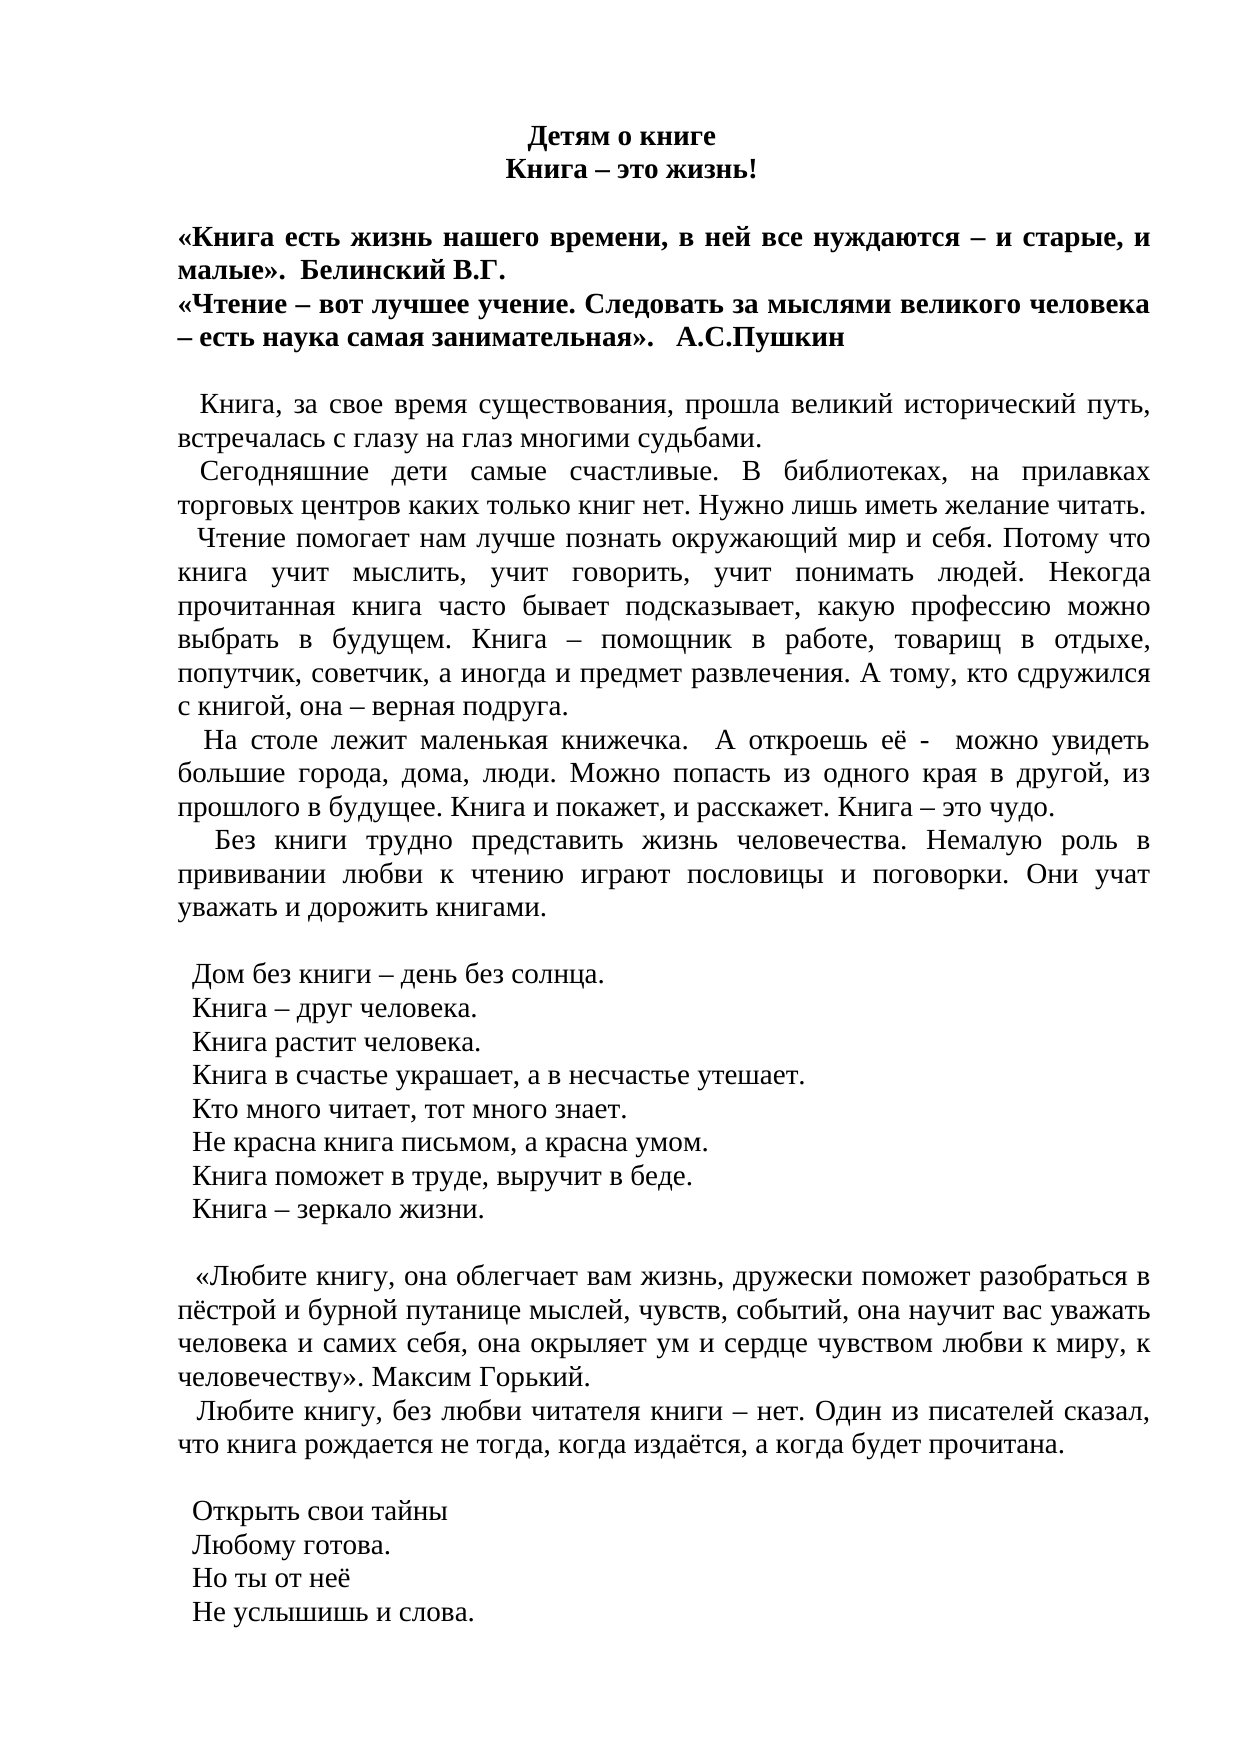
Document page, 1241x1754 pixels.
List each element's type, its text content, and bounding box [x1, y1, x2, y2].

text Не красна книга письмом, а красна умом. [177, 1124, 1152, 1158]
text Любому готова. [177, 1527, 1152, 1560]
text Открыть свои тайны [177, 1493, 1152, 1527]
text «Чтение – вот лучшее учение. Следовать за мыслями великого человека – есть наука самая занимательная». А.С.Пушкин [177, 286, 1152, 353]
text Без книги трудно представить жизнь человечества. Немалую роль в прививании любви к чтению играют пословицы и поговорки. Они учат уважать и дорожить книгами. [177, 822, 1152, 923]
text Книга, за свое время существования, прошла великий исторический путь, встречалась с глазу на глаз многими судьбами. [177, 386, 1152, 453]
text Книга – зеркало жизни. [177, 1191, 1152, 1225]
text «Книга есть жизнь нашего времени, в ней все нуждаются – и старые, и малые». Белинский В.Г. [177, 219, 1152, 286]
text Детям о книге [177, 118, 1152, 152]
text Книга растит человека. [177, 1024, 1152, 1057]
text Но ты от неё [177, 1560, 1152, 1594]
text Не услышишь и слова. [177, 1594, 1152, 1627]
text Книга поможет в труде, выручит в беде. [177, 1158, 1152, 1191]
text «Любите книгу, она облегчает вам жизнь, дружески поможет разобраться в пёстрой и бурной путанице мыслей, чувств, событий, она научит вас уважать человека и самих себя, она окрыляет ум и сердце чувством любви к миру, к человечеству». Максим Горький. [177, 1258, 1152, 1393]
text Книга – друг человека. [177, 990, 1152, 1024]
text Книга в счастье украшает, а в несчастье утешает. [177, 1057, 1152, 1091]
text На столе лежит маленькая книжечка. А откроешь её - можно увидеть большие города, дома, люди. Можно попасть из одного края в другой, из прошлого в будущее. Книга и покажет, и расскажет. Книга – это чудо. [177, 722, 1152, 822]
text Дом без книги – день без солнца. [177, 957, 1152, 990]
text Сегодняшние дети самые счастливые. В библиотеках, на прилавках торговых центров каких только книг нет. Нужно лишь иметь желание читать. [177, 453, 1152, 521]
text Книга – это жизнь! [177, 152, 1152, 185]
text Кто много читает, тот много знает. [177, 1091, 1152, 1124]
text Любите книгу, без любви читателя книги – нет. Один из писателей сказал, что книга рождается не тогда, когда издаётся, а когда будет прочитана. [177, 1393, 1152, 1460]
text Чтение помогает нам лучше познать окружающий мир и себя. Потому что книга учит мыслить, учит говорить, учит понимать людей. Некогда прочитанная книга часто бывает подсказывает, какую профессию можно выбрать в будущем. Книга – помощник в работе, товарищ в отдыхе, попутчик, советчик, а иногда и предмет развлечения. А тому, кто сдружился с книгой, она – верная подруга. [177, 521, 1152, 722]
